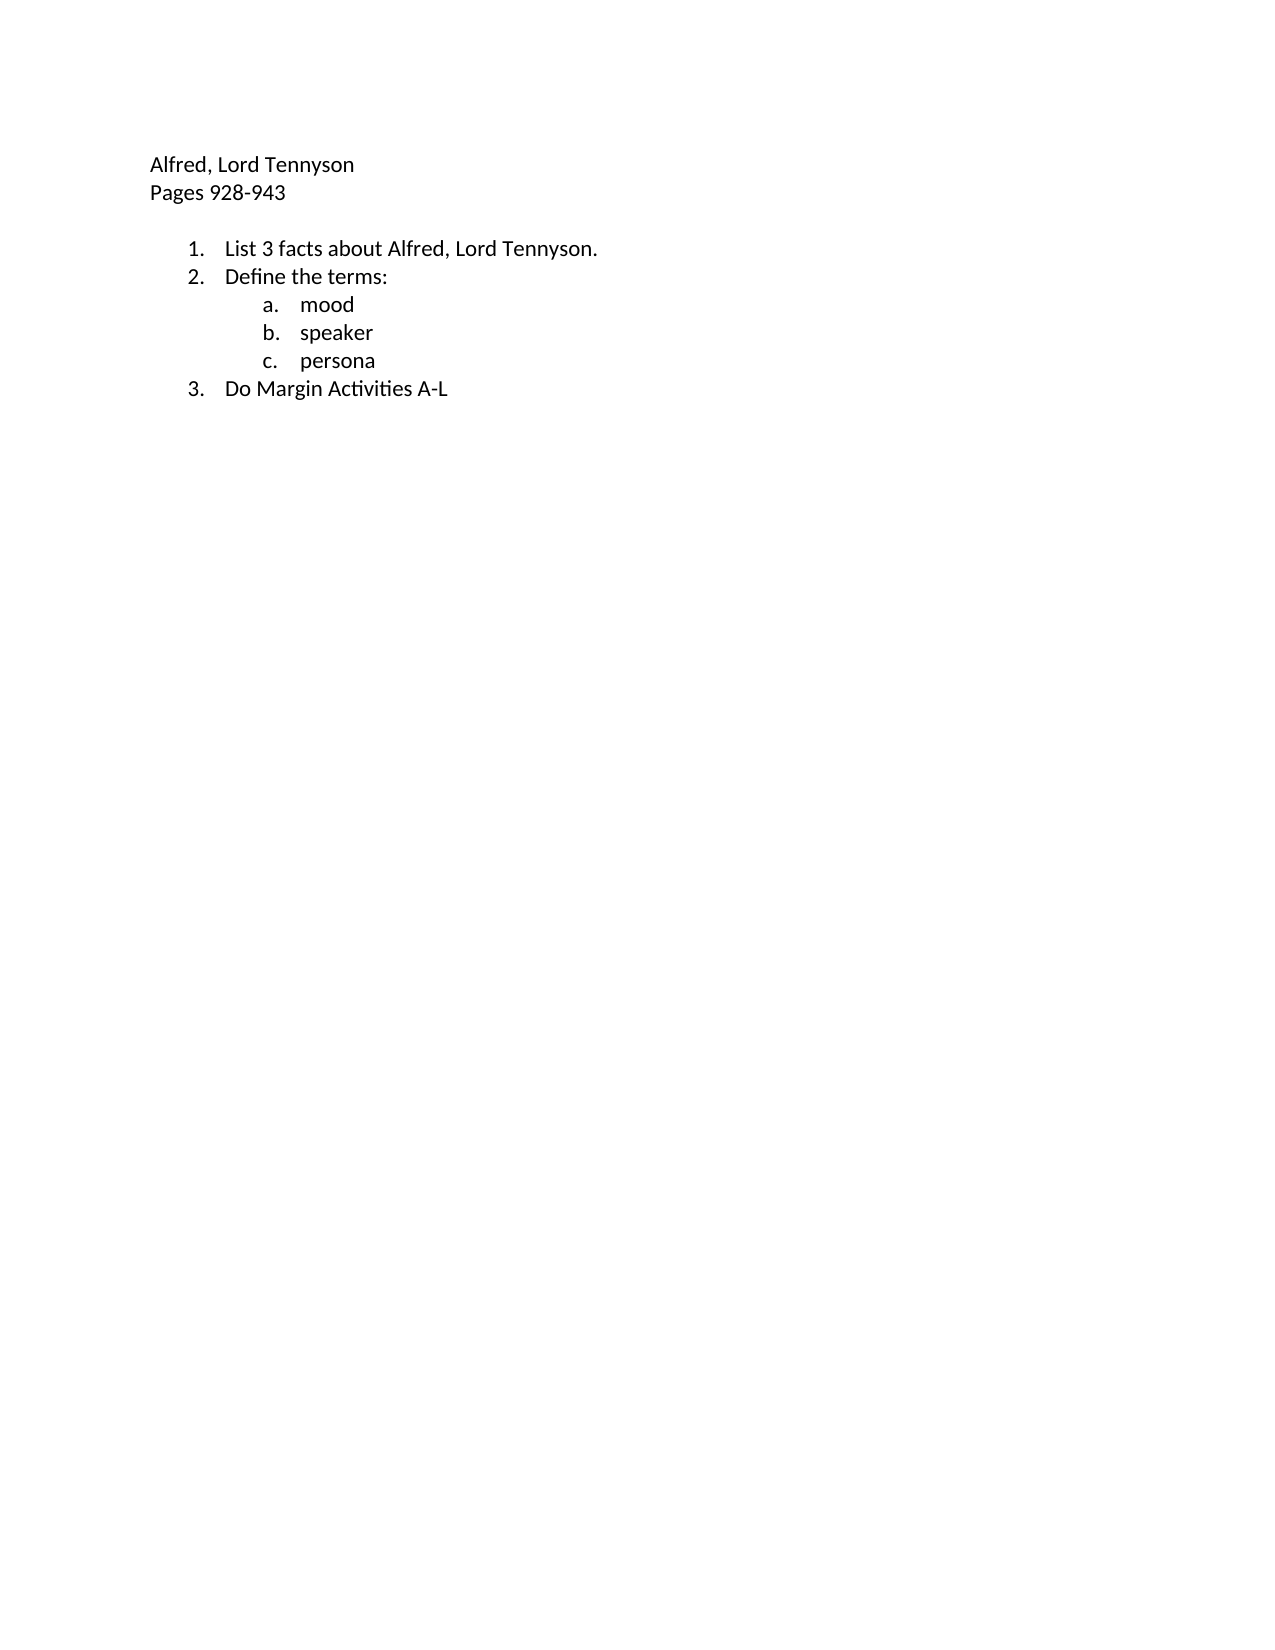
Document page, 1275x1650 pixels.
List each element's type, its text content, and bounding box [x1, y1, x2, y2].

list Do Margin Activities A-L [187, 374, 1125, 402]
list Define the terms: [187, 262, 1125, 290]
list speaker [262, 318, 1125, 346]
text Alfred, Lord Tennyson [150, 150, 1125, 178]
list mood [262, 290, 1125, 318]
list List 3 facts about Alfred, Lord Tennyson. [187, 234, 1125, 262]
text Pages 928-943 [150, 178, 1125, 206]
list persona [262, 346, 1125, 374]
